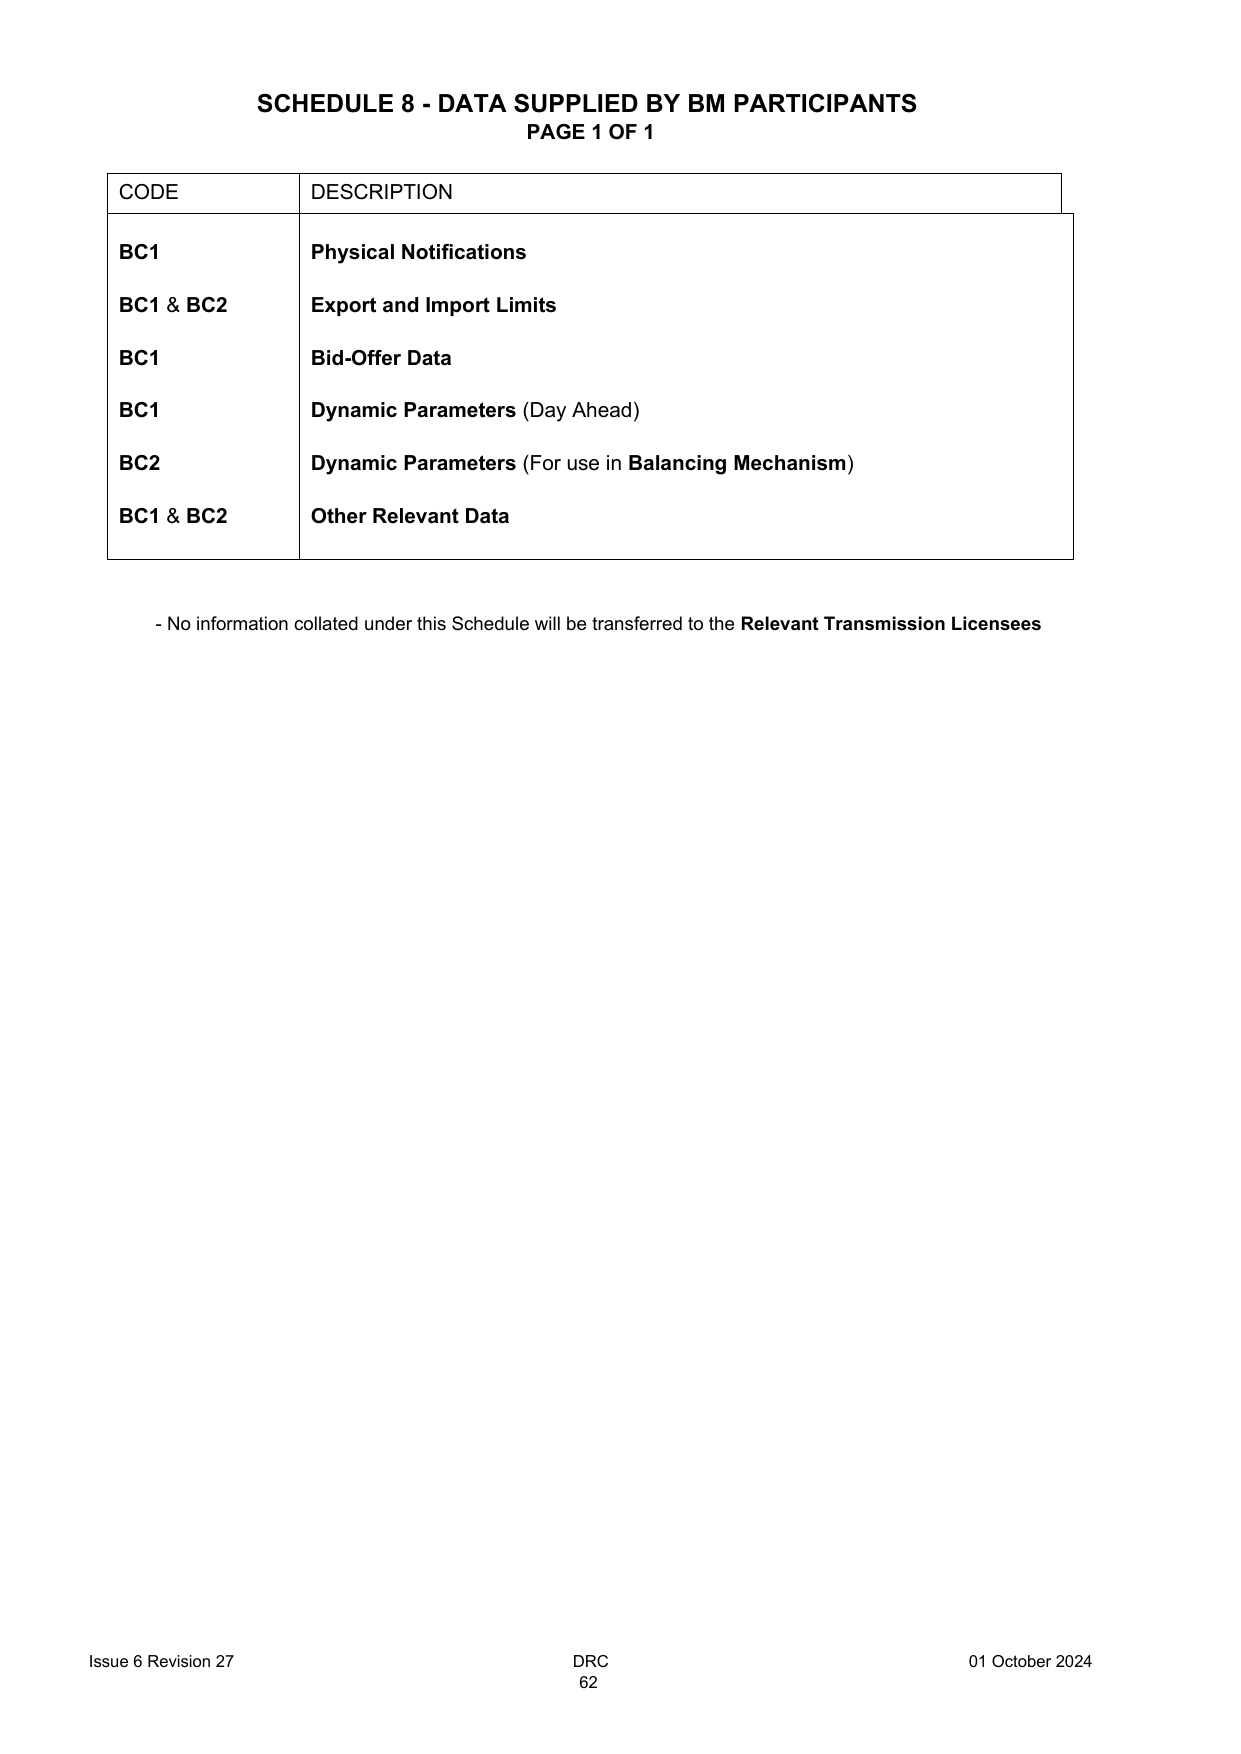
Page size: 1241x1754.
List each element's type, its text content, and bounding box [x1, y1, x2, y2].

text PAGE 1 OF 1 [89, 120, 1092, 144]
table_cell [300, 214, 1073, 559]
text - No information collated under this Schedule will be transferred to the Relevant Transmission Licensees [155, 613, 1092, 634]
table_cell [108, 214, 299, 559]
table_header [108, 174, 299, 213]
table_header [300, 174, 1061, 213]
text SCHEDULE 8 - DATA SUPPLIED BY BM PARTICIPANTS [89, 89, 1092, 117]
